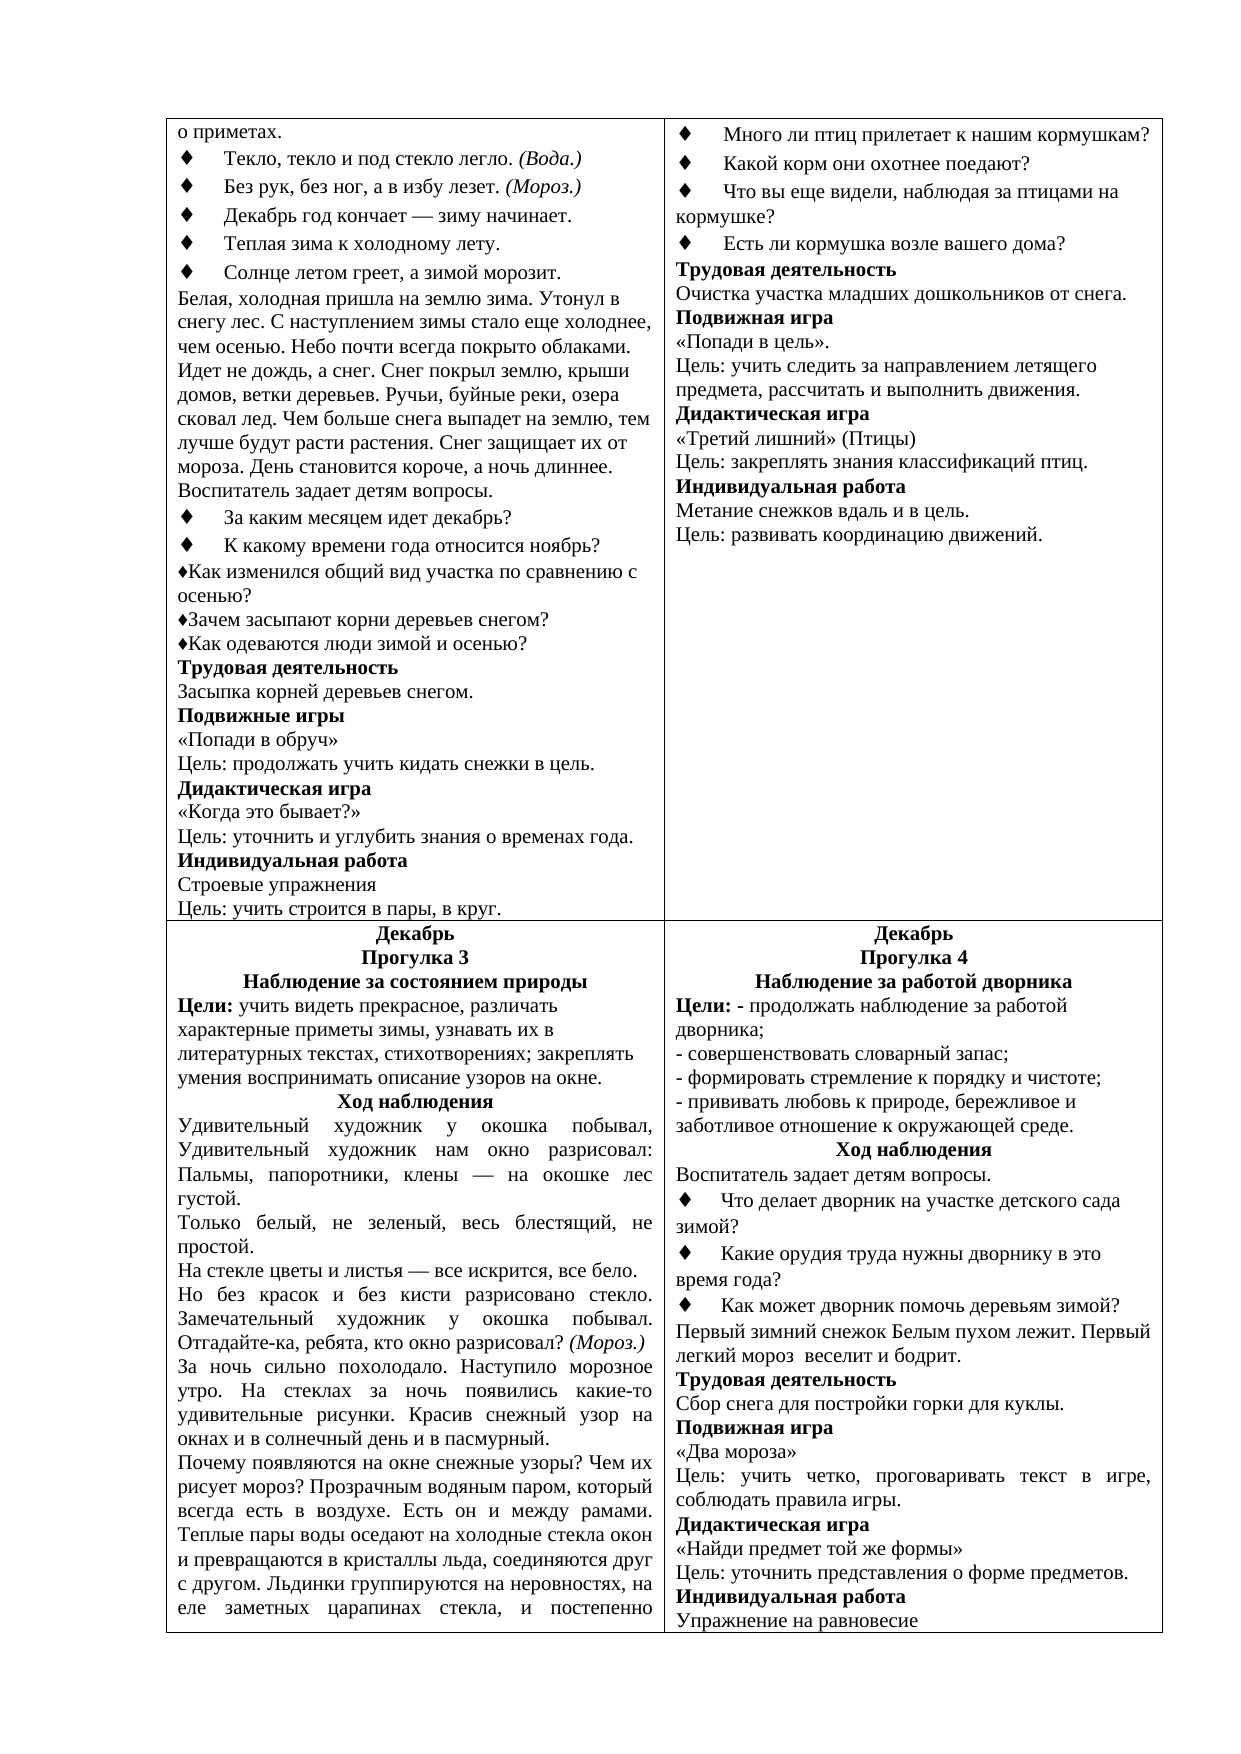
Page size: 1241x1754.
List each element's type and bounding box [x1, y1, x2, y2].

table_cell [665, 921, 1162, 1632]
table_cell [167, 921, 664, 1632]
table_cell [167, 119, 664, 920]
table_cell [665, 119, 1162, 920]
